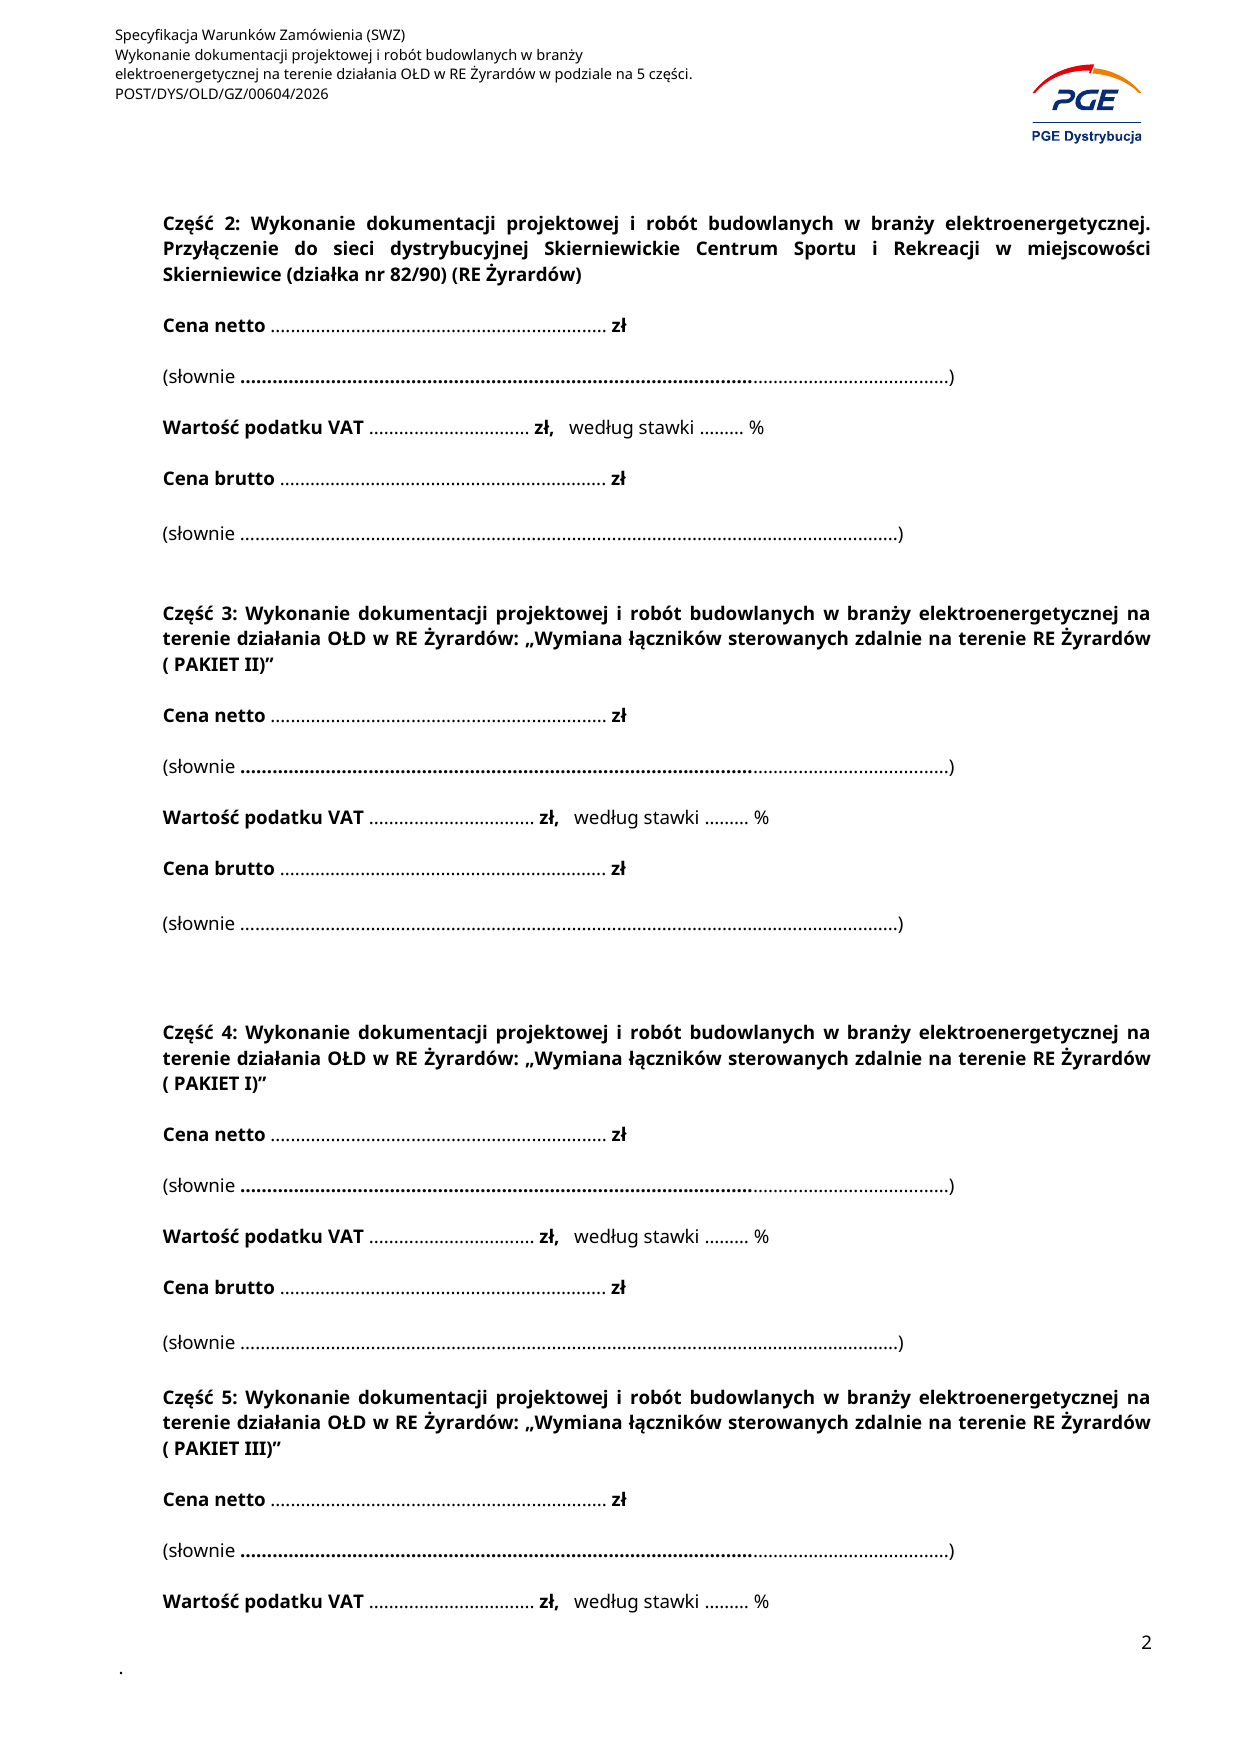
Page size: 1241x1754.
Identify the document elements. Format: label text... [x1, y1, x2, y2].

list Cena brutto ................................................................. zł [163, 465, 1152, 491]
list Cena netto ................................................................... zł [163, 312, 1152, 338]
list (słownie …………………………………………………………………………………….......................................) [163, 1537, 1152, 1563]
list Część 3: Wykonanie dokumentacji projektowej i robót budowlanych w branży elektroenergetycznej na terenie działania OŁD w RE Żyrardów: „Wymiana łączników sterowanych zdalnie na terenie RE Żyrardów ( PAKIET II)” [162, 600, 1152, 677]
list Cena netto ................................................................... zł [163, 1486, 1152, 1512]
list Część 5: Wykonanie dokumentacji projektowej i robót budowlanych w branży elektroenergetycznej na terenie działania OŁD w RE Żyrardów: „Wymiana łączników sterowanych zdalnie na terenie RE Żyrardów ( PAKIET III)” [162, 1384, 1152, 1461]
list Wartość podatku VAT ................................. zł, według stawki ……… % [163, 1588, 1152, 1614]
text (słownie ...................................................................................................................................) [163, 1329, 1152, 1355]
list Wartość podatku VAT ................................. zł, według stawki ……… % [163, 1224, 1152, 1249]
list Część 4: Wykonanie dokumentacji projektowej i robót budowlanych w branży elektroenergetycznej na terenie działania OŁD w RE Żyrardów: „Wymiana łączników sterowanych zdalnie na terenie RE Żyrardów ( PAKIET I)” [162, 1019, 1152, 1096]
text (słownie ...................................................................................................................................) [162, 910, 1152, 936]
list (słownie …………………………………………………………………………………….......................................) [163, 753, 1152, 779]
list Wartość podatku VAT ................................. zł, według stawki ……… % [163, 804, 1152, 830]
list (słownie …………………………………………………………………………………….......................................) [163, 363, 1152, 389]
list Cena netto ................................................................... zł [163, 702, 1152, 728]
list Cena brutto ................................................................. zł [163, 855, 1152, 881]
list (słownie …………………………………………………………………………………….......................................) [163, 1173, 1152, 1198]
list Cena brutto ................................................................. zł [163, 1275, 1152, 1300]
text (słownie ...................................................................................................................................) [162, 520, 1152, 546]
list Część 2: Wykonanie dokumentacji projektowej i robót budowlanych w branży elektroenergetycznej. Przyłączenie do sieci dystrybucyjnej Skierniewickie Centrum Sportu i Rekreacji w miejscowości Skierniewice (działka nr 82/90) (RE Żyrardów) [163, 210, 1152, 287]
list Cena netto ................................................................... zł [163, 1122, 1152, 1147]
list Wartość podatku VAT ................................ zł, według stawki ……… % [163, 414, 1152, 440]
